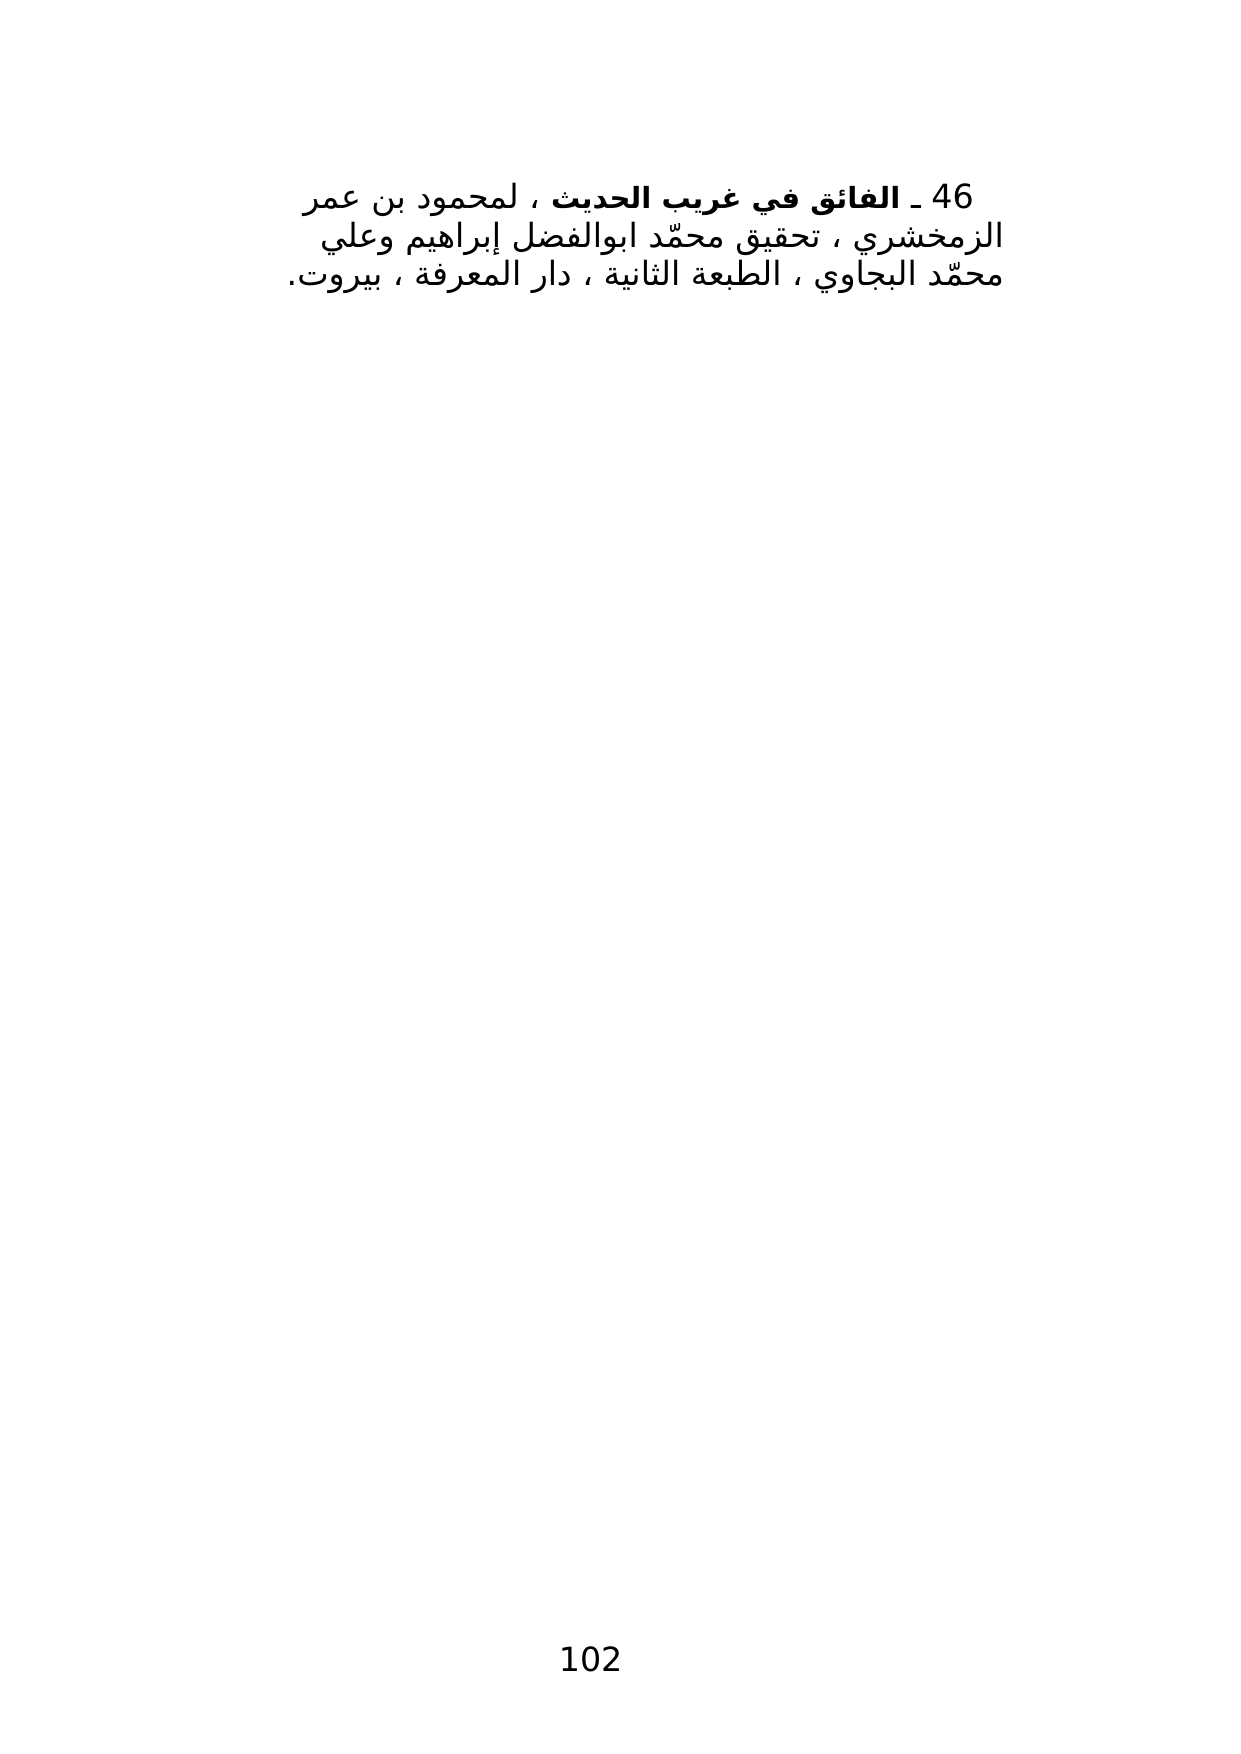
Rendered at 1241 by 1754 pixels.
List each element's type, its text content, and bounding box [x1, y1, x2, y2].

text 46 ـ الفائق في غريب الحديث ، لمحمود بن عمر الزمخشري ، تحقيق محمّد ابوالفضل إبراهيم وعلي محمّد البجاوي ، الطبعة الثانية ، دار المعرفة ، بيروت. [236, 177, 1004, 294]
